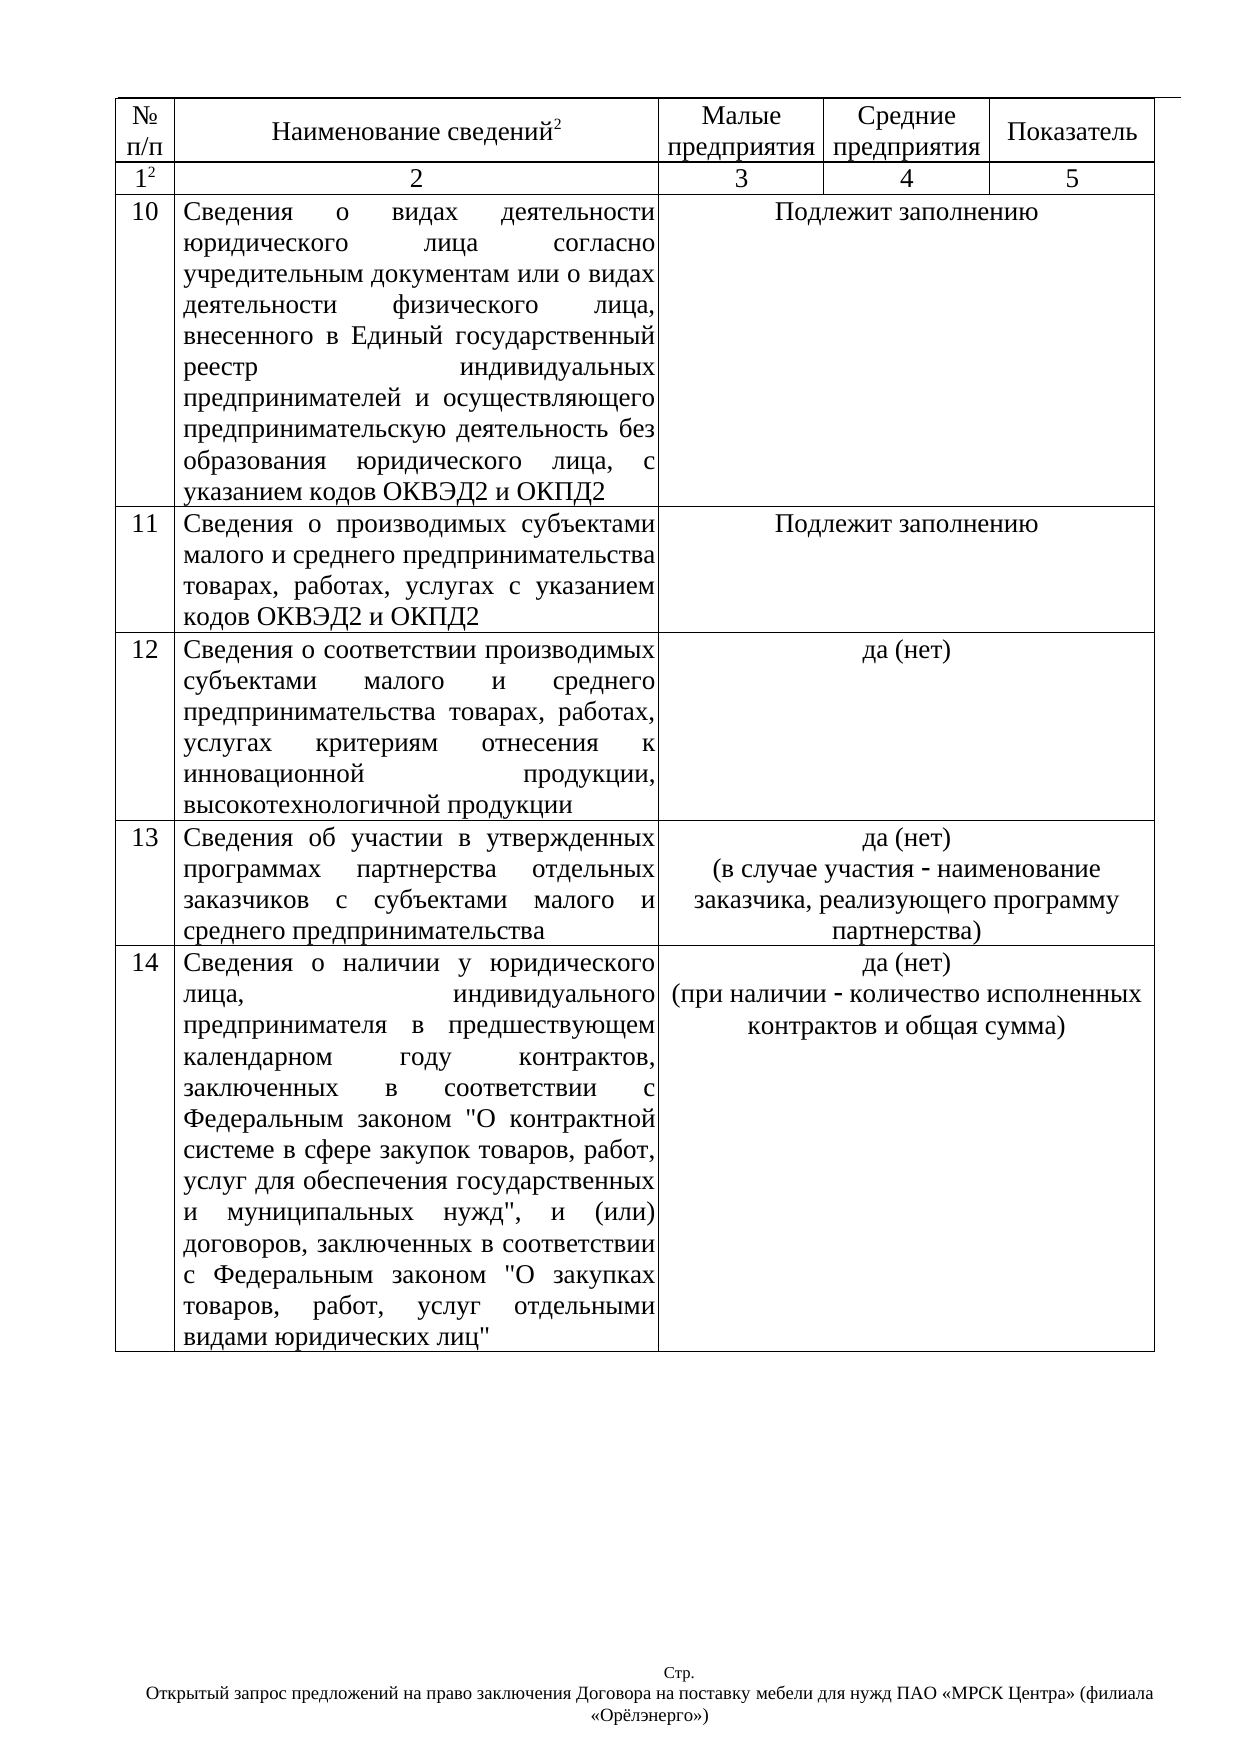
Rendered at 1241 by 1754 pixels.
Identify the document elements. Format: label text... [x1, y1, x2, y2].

table_cell Сведения о производимых субъектами малого и среднего предпринимательства товарах, работах, услугах с указанием кодов ОКВЭД2 и ОКПД2 [175, 507, 658, 632]
table_cell 12 [116, 163, 174, 193]
table_header Наименование сведений2 [175, 99, 658, 161]
table_cell 14 [116, 946, 174, 1351]
table_header Средние предприятия [824, 99, 989, 161]
table_cell 4 [824, 163, 989, 193]
table_cell 5 [990, 163, 1154, 193]
table_cell Сведения об участии в утвержденных программах партнерства отдельных заказчиков с субъектами малого и среднего предпринимательства [175, 821, 658, 945]
table_cell Подлежит заполнению [659, 195, 1154, 506]
table_header Малые предприятия [659, 99, 823, 161]
table_cell да (нет) [659, 633, 1154, 819]
table_cell 13 [116, 821, 174, 945]
table_cell Подлежит заполнению [659, 507, 1154, 632]
table_cell Сведения о видах деятельности юридического лица согласно учредительным документам или о видах деятельности физического лица, внесенного в Единый государственный реестр индивидуальных предпринимателей и осуществляющего предпринимательскую деятельность без образования юридического лица, с указанием кодов ОКВЭД2 и ОКПД2 [175, 195, 658, 506]
table_cell да (нет) (при наличии количество исполненных контрактов и общая сумма) [659, 946, 1154, 1351]
table_cell да (нет) (в случае участия наименование заказчика, реализующего программу партнерства) [659, 821, 1154, 945]
table_cell 2 [175, 163, 658, 193]
table_cell Сведения о наличии у юридического лица, индивидуального предпринимателя в предшествующем календарном году контрактов, заключенных в соответствии с Федеральным законом "О контрактной системе в сфере закупок товаров, работ, услуг для обеспечения государственных и муниципальных нужд", и (или) договоров, заключенных в соответствии с Федеральным законом "О закупках товаров, работ, услуг отдельными видами юридических лиц" [175, 946, 658, 1351]
table_header Показатель [990, 99, 1154, 161]
table_cell 3 [659, 163, 823, 193]
table_header № п/п [116, 99, 174, 161]
table_cell 12 [116, 633, 174, 819]
table_cell Сведения о соответствии производимых субъектами малого и среднего предпринимательства товарах, работах, услугах критериям отнесения к инновационной продукции, высокотехнологичной продукции [175, 633, 658, 819]
table_cell 10 [116, 195, 174, 506]
table_cell 11 [116, 507, 174, 632]
